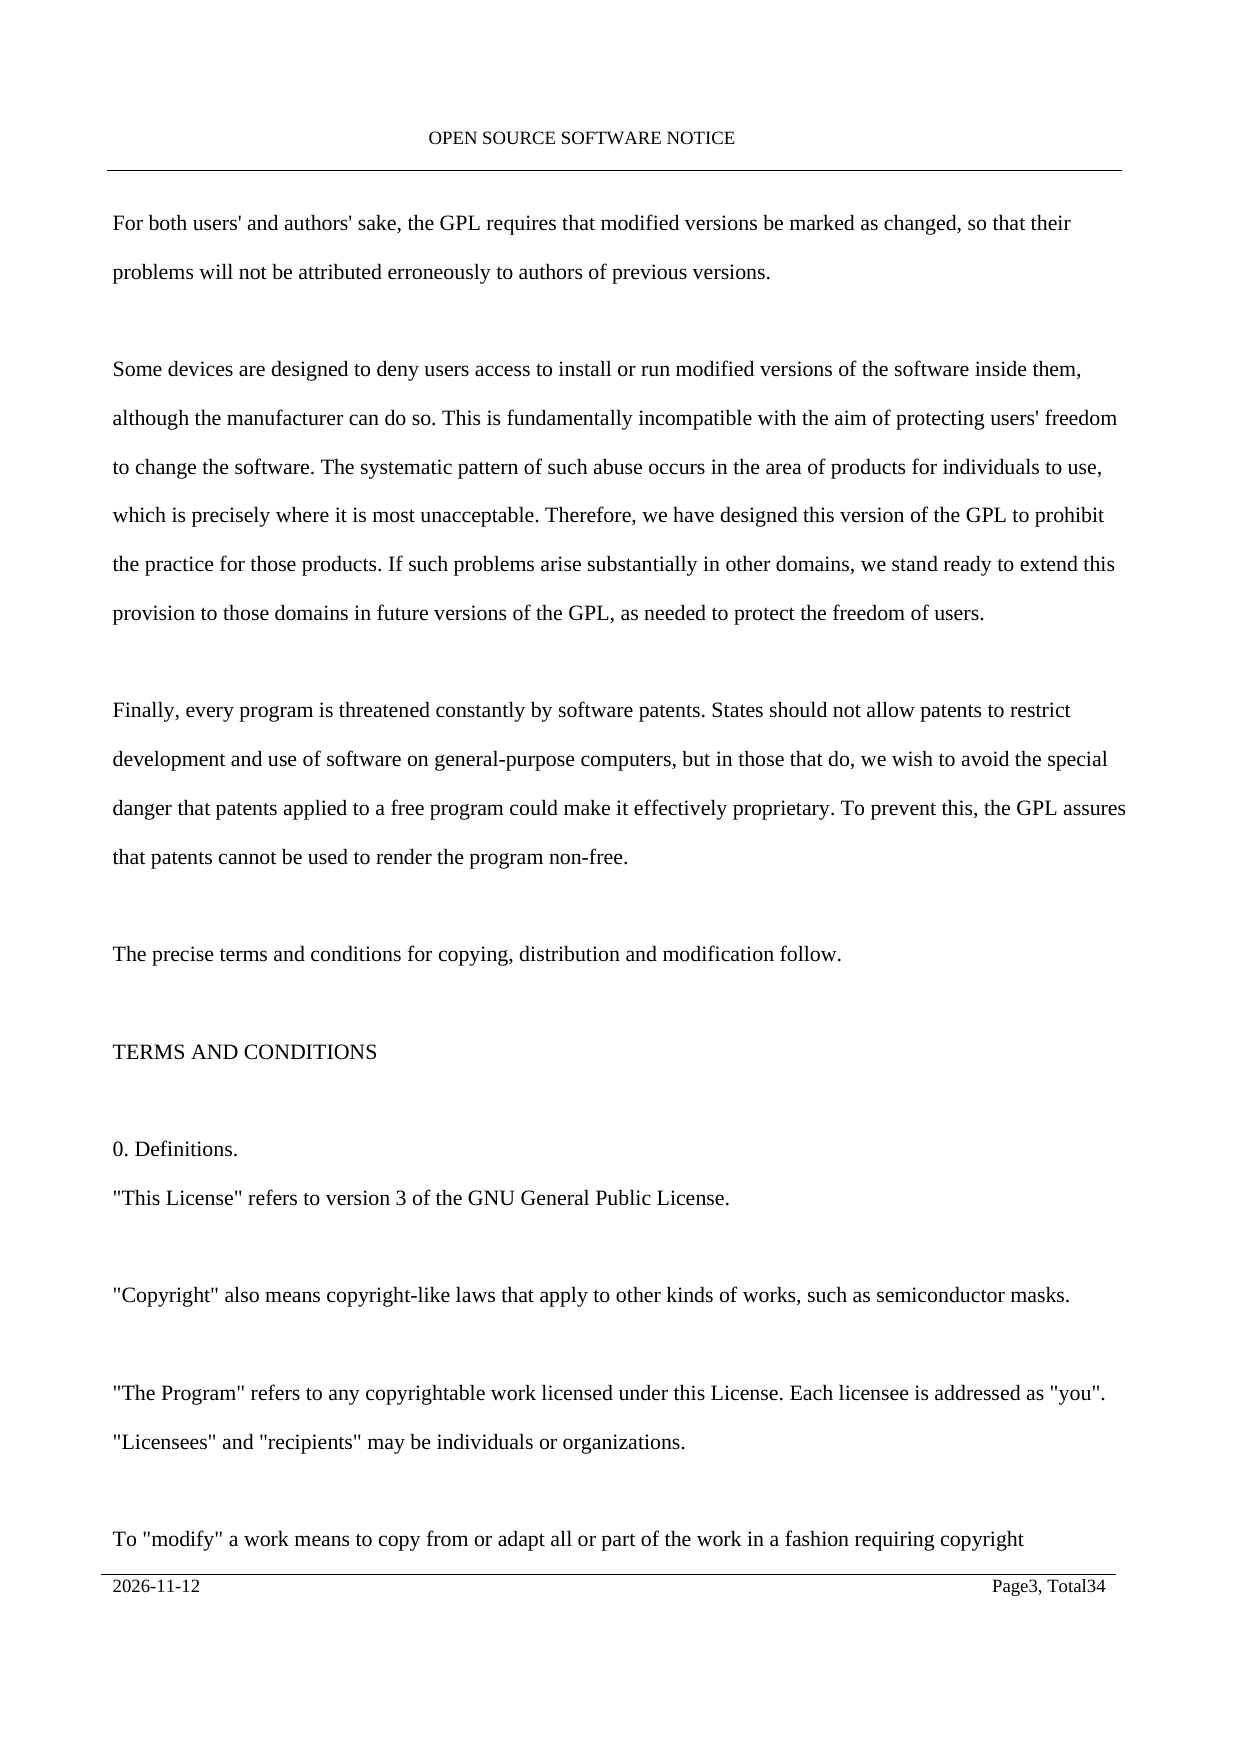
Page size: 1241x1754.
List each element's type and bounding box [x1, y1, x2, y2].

text [112, 206, 1128, 1555]
